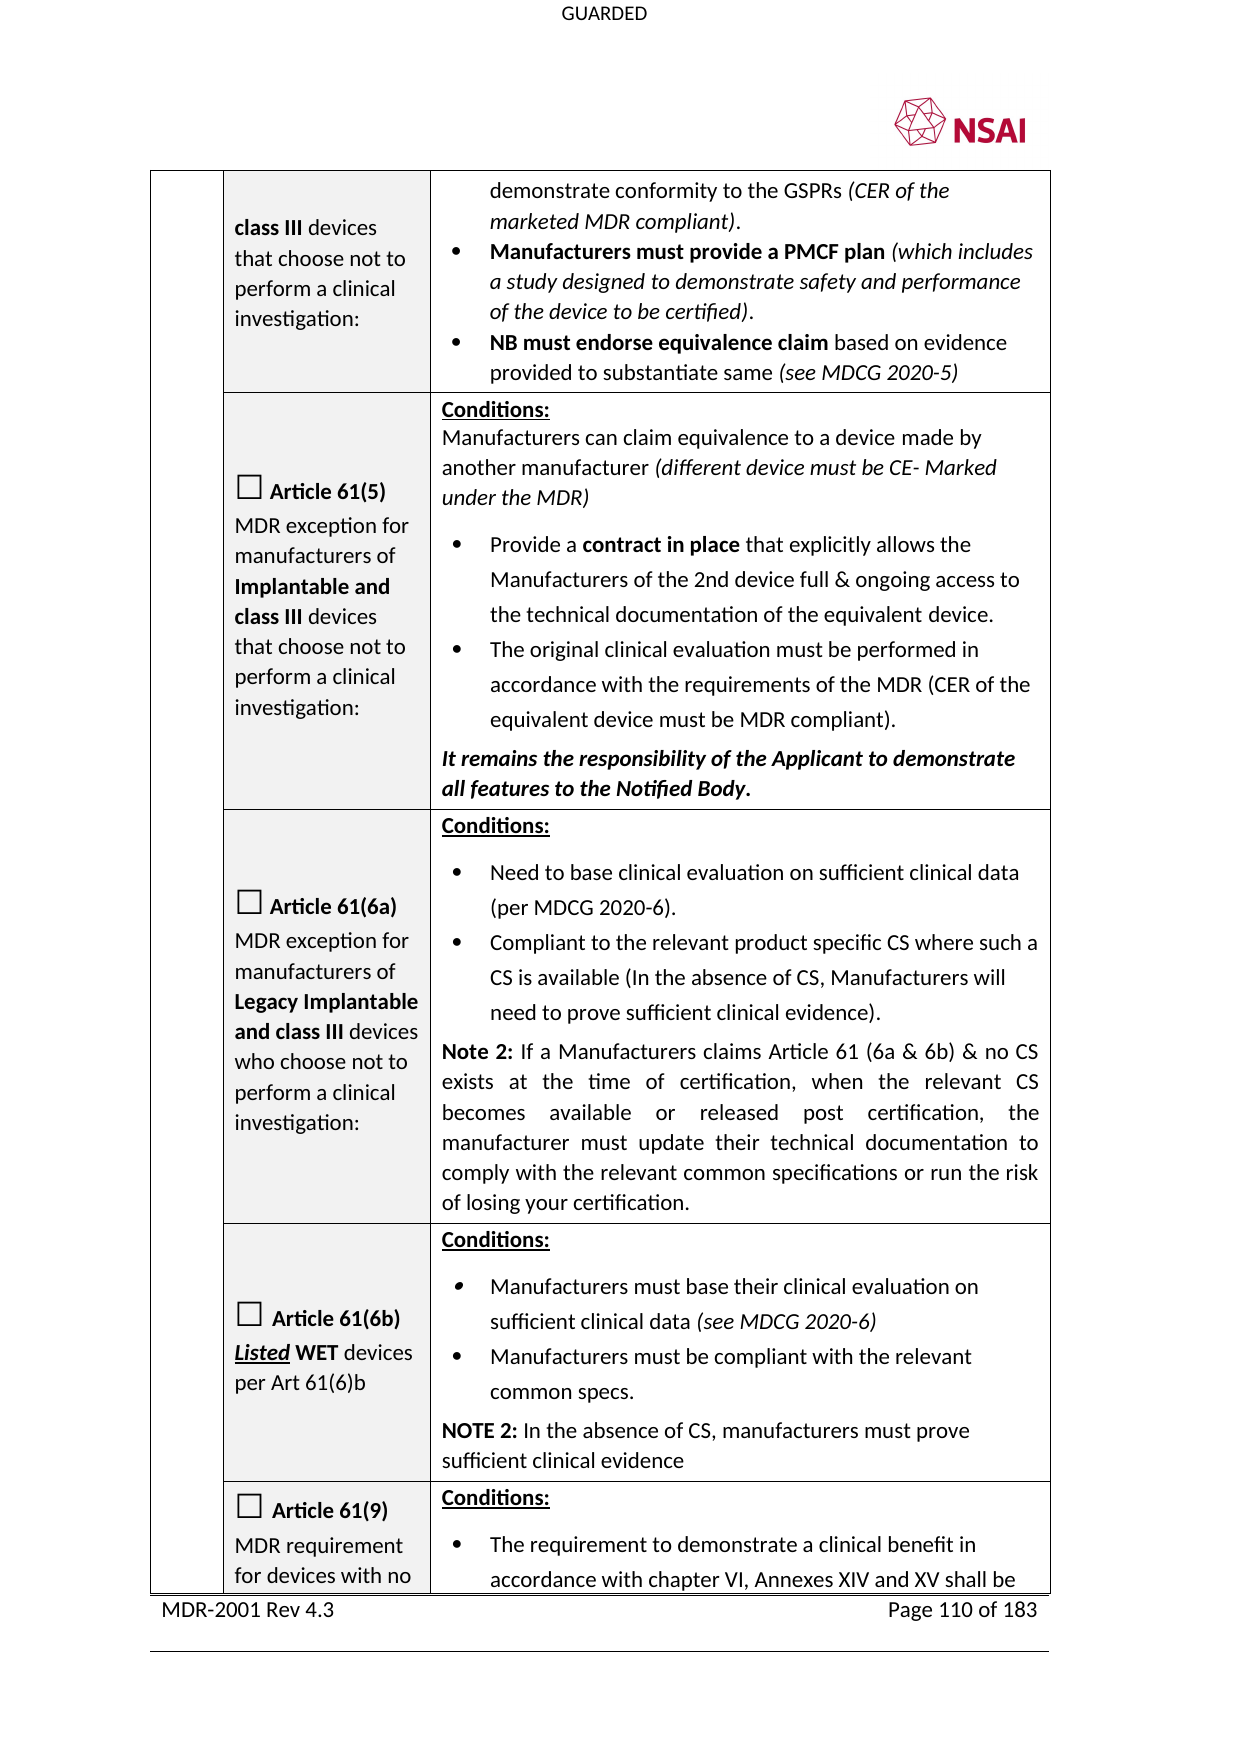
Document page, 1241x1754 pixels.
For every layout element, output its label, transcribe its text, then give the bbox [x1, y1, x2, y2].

picture [870, 73, 1049, 170]
table_cell Article 61(9) MDR requirement for devices with no medical purpose (Annex XVI devices) [224, 1482, 430, 1593]
table_cell Article 61(5) MDR exception for manufacturers of Implantable and class III devices that choose not to perform a clinical investigation: [224, 393, 430, 809]
table_cell Conditions: Need to base clinical evaluation on sufficient clinical data (per MDCG 2020-6). Compliant to the relevant product specific CS where such a CS is available (In the absence of CS, Manufacturers will need to prove sufficient clinical evidence). Note 2: If a Manufacturers claims Article 61 (6a & 6b) & no CS exists at the time of certification, when the relevant CS becomes available or released post certification, the manufacturer must update their technical documentation to comply with the relevant common specifications or run the risk of losing your certification. [431, 810, 1050, 1223]
table_cell Conditions: Manufacturers must base their clinical evaluation on sufficient clinical data (see MDCG 2020-6) Manufacturers must be compliant with the relevant common specs. NOTE 2: In the absence of CS, manufacturers must prove sufficient clinical evidence [431, 1224, 1050, 1481]
table_cell Article 61(4) MDR exception for manufacturers of Implantable and class III devices that choose not to perform a clinical investigation: [224, 171, 430, 392]
table_cell Article 61(6a) MDR exception for manufacturers of Legacy Implantable and class III devices who choose not to perform a clinical investigation: [224, 810, 430, 1223]
table_cell Article 61(6b) Listed WET devices per Art 61(6)b [224, 1224, 430, 1481]
table_cell Conditions: Manufacturers can claim equivalence to a device made by another manufacturer (different device must be CE- Marked under the MDR) Provide a contract in place that explicitly allows the Manufacturers of the 2nd device full & ongoing access to the technical documentation of the equivalent device. The original clinical evaluation must be performed in accordance with the requirements of the MDR (CER of the equivalent device must be MDR compliant). It remains the responsibility of the Applicant to demonstrate all features to the Notified Body. [431, 393, 1050, 809]
